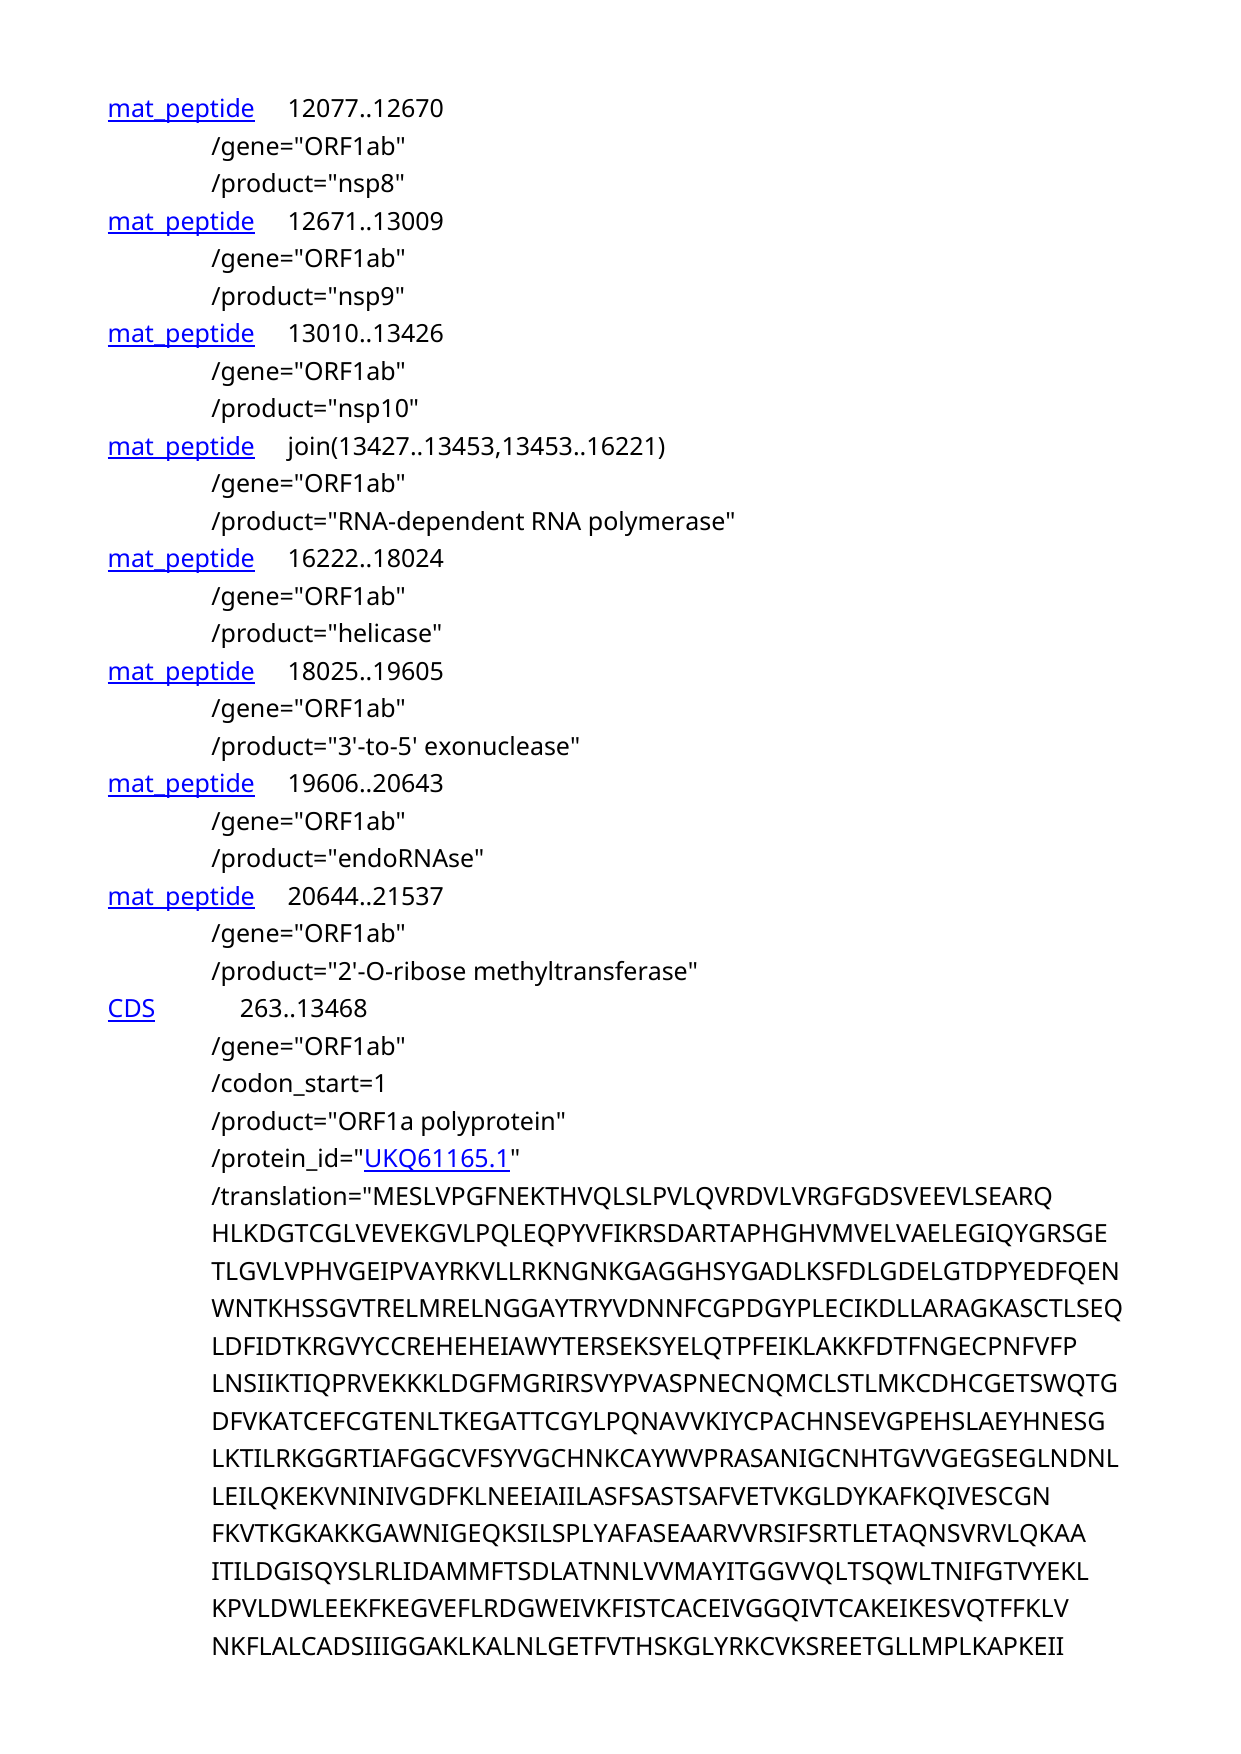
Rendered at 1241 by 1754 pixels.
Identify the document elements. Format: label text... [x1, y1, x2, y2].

text KPVLDWLEEKFKEGVEFLRDGWEIVKFISTCACEIVGGQIVTCAKEIKESVQTFFKLV [75, 1589, 1165, 1627]
text mat_peptide 20644..21537 [75, 877, 1165, 914]
text /translation="MESLVPGFNEKTHVQLSLPVLQVRDVLVRGFGDSVEEVLSEARQ [75, 1177, 1165, 1214]
text /codon_start=1 [75, 1064, 1165, 1102]
text /product="3'-to-5' exonuclease" [75, 727, 1165, 764]
text HLKDGTCGLVEVEKGVLPQLEQPYVFIKRSDARTAPHGHVMVELVAELEGIQYGRSGE [75, 1214, 1165, 1252]
text mat_peptide 19606..20643 [75, 764, 1165, 802]
text FKVTKGKAKKGAWNIGEQKSILSPLYAFASEAARVVRSIFSRTLETAQNSVRVLQKAA [75, 1514, 1165, 1552]
text mat_peptide 13010..13426 [75, 314, 1165, 352]
text LKTILRKGGRTIAFGGCVFSYVGCHNKCAYWVPRASANIGCNHTGVVGEGSEGLNDNL [75, 1439, 1165, 1477]
text /gene="ORF1ab" [75, 914, 1165, 952]
text mat_peptide join(13427..13453,13453..16221) [75, 427, 1165, 464]
text mat_peptide 18025..19605 [75, 652, 1165, 689]
text WNTKHSSGVTRELMRELNGGAYTRYVDNNFCGPDGYPLECIKDLLARAGKASCTLSEQ [75, 1289, 1165, 1327]
text /gene="ORF1ab" [75, 689, 1165, 727]
text CDS 263..13468 [75, 989, 1165, 1027]
text DFVKATCEFCGTENLTKEGATTCGYLPQNAVVKIYCPACHNSEVGPEHSLAEYHNESG [75, 1402, 1165, 1439]
text mat_peptide 12077..12670 [75, 89, 1165, 127]
text /gene="ORF1ab" [75, 352, 1165, 389]
text /product="ORF1a polyprotein" [75, 1102, 1165, 1139]
text /product="RNA-dependent RNA polymerase" [75, 502, 1165, 539]
text /product="2'-O-ribose methyltransferase" [75, 952, 1165, 989]
text /gene="ORF1ab" [75, 464, 1165, 502]
text mat_peptide 16222..18024 [75, 539, 1165, 577]
text LEILQKEKVNINIVGDFKLNEEIAIILASFSASTSAFVETVKGLDYKAFKQIVESCGN [75, 1477, 1165, 1514]
text /gene="ORF1ab" [75, 802, 1165, 839]
text /product="endoRNAse" [75, 839, 1165, 877]
text LDFIDTKRGVYCCREHEHEIAWYTERSEKSYELQTPFEIKLAKKFDTFNGECPNFVFP [75, 1327, 1165, 1364]
text /product="nsp8" [75, 164, 1165, 202]
text mat_peptide 12671..13009 [75, 202, 1165, 239]
text TLGVLVPHVGEIPVAYRKVLLRKNGNKGAGGHSYGADLKSFDLGDELGTDPYEDFQEN [75, 1252, 1165, 1289]
text /gene="ORF1ab" [75, 127, 1165, 164]
text LNSIIKTIQPRVEKKKLDGFMGRIRSVYPVASPNECNQMCLSTLMKCDHCGETSWQTG [75, 1364, 1165, 1402]
text /product="nsp9" [75, 277, 1165, 314]
text /gene="ORF1ab" [75, 1027, 1165, 1064]
text ITILDGISQYSLRLIDAMMFTSDLATNNLVVMAYITGGVVQLTSQWLTNIFGTVYEKL [75, 1552, 1165, 1589]
text /product="nsp10" [75, 389, 1165, 427]
text /gene="ORF1ab" [75, 577, 1165, 614]
text NKFLALCADSIIIGGAKLKALNLGETFVTHSKGLYRKCVKSREETGLLMPLKAPKEII [75, 1627, 1165, 1664]
text /protein_id="UKQ61165.1" [75, 1139, 1165, 1177]
text /product="helicase" [75, 614, 1165, 652]
text /gene="ORF1ab" [75, 239, 1165, 277]
